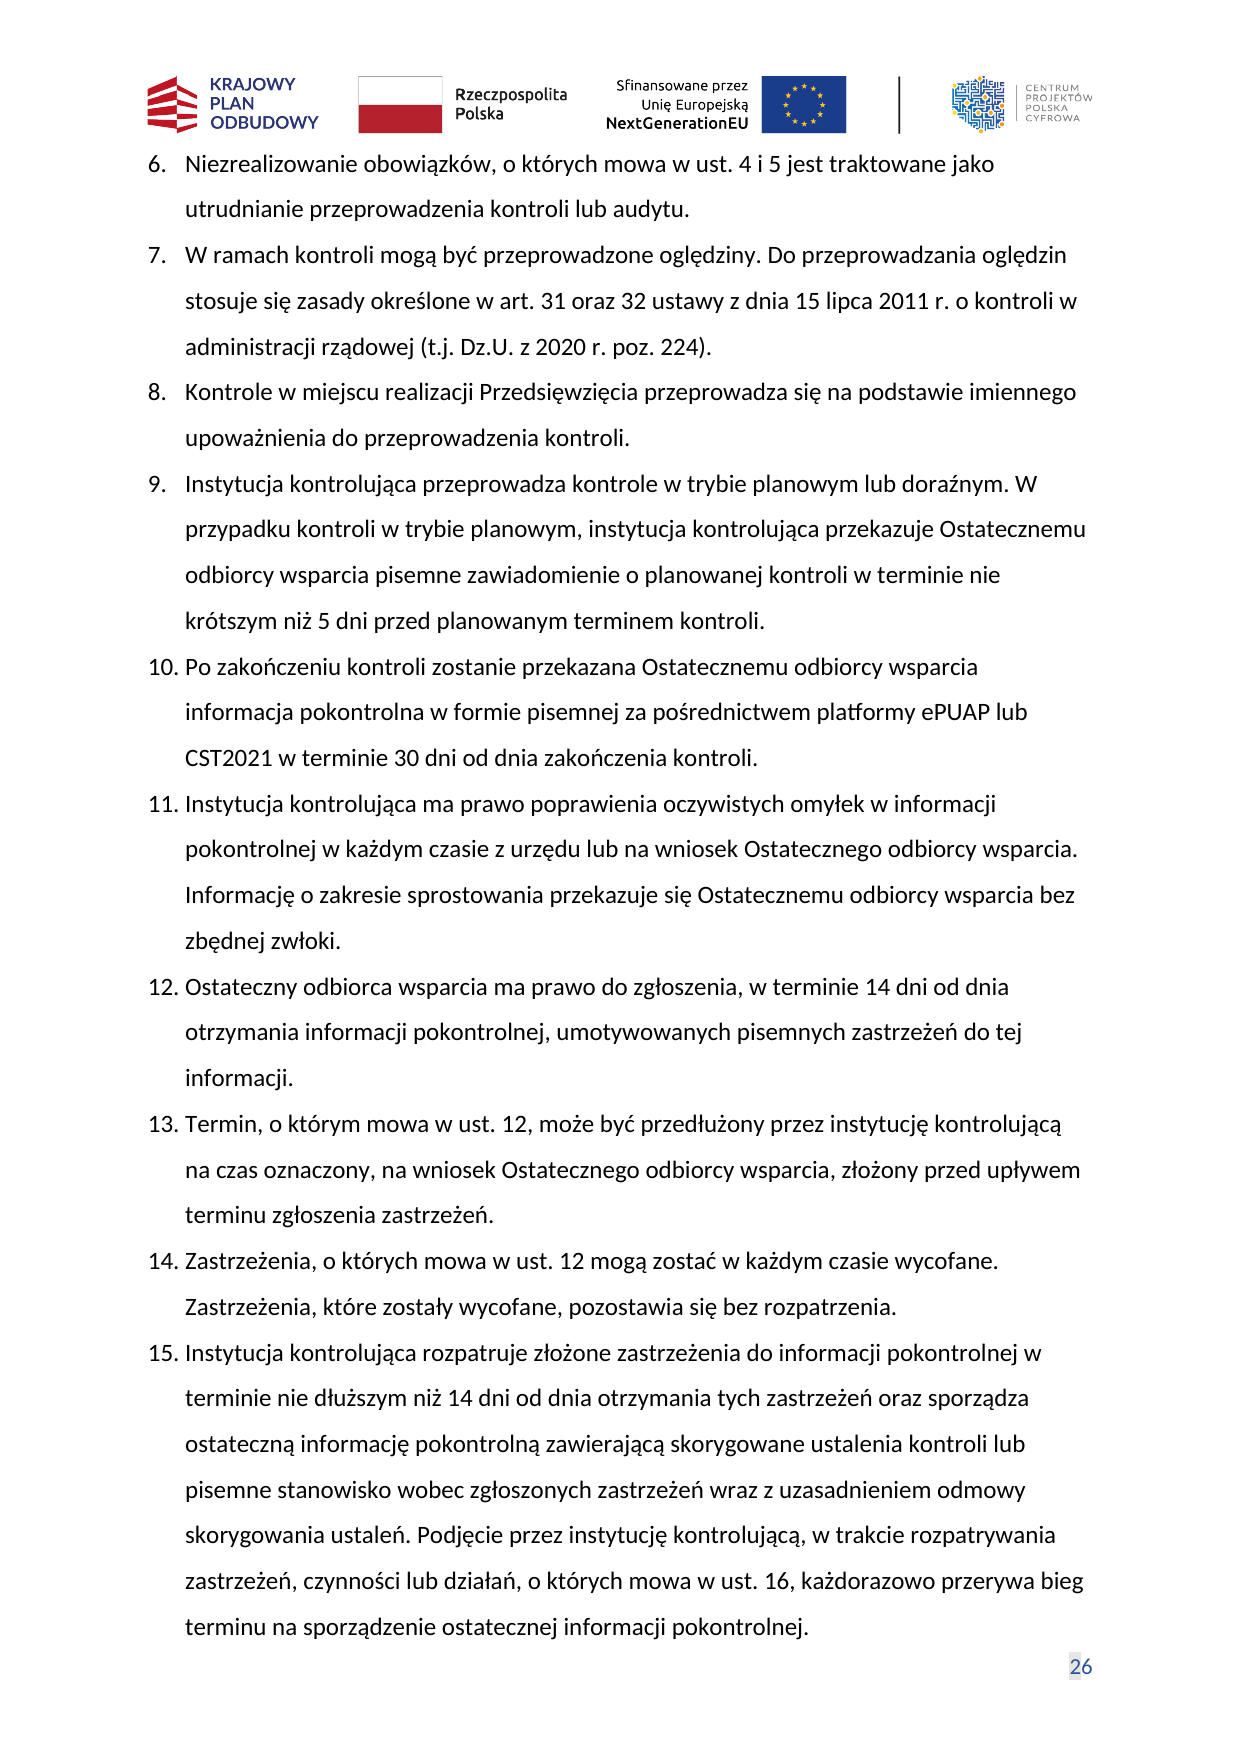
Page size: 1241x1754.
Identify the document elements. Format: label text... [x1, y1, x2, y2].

list Zastrzeżenia, o których mowa w ust. 12 mogą zostać w każdym czasie wycofane. Zastrzeżenia, które zostały wycofane, pozostawia się bez rozpatrzenia. [148, 1245, 1092, 1321]
list Niezrealizowanie obowiązków, o których mowa w ust. 4 i 5 jest traktowane jako utrudnianie przeprowadzenia kontroli lub audytu. [148, 148, 1092, 224]
list W ramach kontroli mogą być przeprowadzone oględziny. Do przeprowadzania oględzin stosuje się zasady określone w art. 31 oraz 32 ustawy z dnia 15 lipca 2011 r. o kontroli w administracji rządowej (t.j. Dz.U. z 2020 r. poz. 224). [148, 239, 1092, 361]
list Instytucja kontrolująca przeprowadza kontrole w trybie planowym lub doraźnym. W przypadku kontroli w trybie planowym, instytucja kontrolująca przekazuje Ostatecznemu odbiorcy wsparcia pisemne zawiadomienie o planowanej kontroli w terminie nie krótszym niż 5 dni przed planowanym terminem kontroli. [148, 468, 1092, 636]
list Instytucja kontrolująca ma prawo poprawienia oczywistych omyłek w informacji pokontrolnej w każdym czasie z urzędu lub na wniosek Ostatecznego odbiorcy wsparcia. Informację o zakresie sprostowania przekazuje się Ostatecznemu odbiorcy wsparcia bez zbędnej zwłoki. [148, 788, 1092, 956]
list Termin, o którym mowa w ust. 12, może być przedłużony przez instytucję kontrolującą na czas oznaczony, na wniosek Ostatecznego odbiorcy wsparcia, złożony przed upływem terminu zgłoszenia zastrzeżeń. [148, 1108, 1092, 1230]
list Po zakończeniu kontroli zostanie przekazana Ostatecznemu odbiorcy wsparcia informacja pokontrolna w formie pisemnej za pośrednictwem platformy ePUAP lub CST2021 w terminie 30 dni od dnia zakończenia kontroli. [148, 651, 1092, 773]
list Ostateczny odbiorca wsparcia ma prawo do zgłoszenia, w terminie 14 dni od dnia otrzymania informacji pokontrolnej, umotywowanych pisemnych zastrzeżeń do tej informacji. [148, 971, 1092, 1093]
list Instytucja kontrolująca rozpatruje złożone zastrzeżenia do informacji pokontrolnej w terminie nie dłuższym niż 14 dni od dnia otrzymania tych zastrzeżeń oraz sporządza ostateczną informację pokontrolną zawierającą skorygowane ustalenia kontroli lub pisemne stanowisko wobec zgłoszonych zastrzeżeń wraz z uzasadnieniem odmowy skorygowania ustaleń. Podjęcie przez instytucję kontrolującą, w trakcie rozpatrywania zastrzeżeń, czynności lub działań, o których mowa w ust. 16, każdorazowo przerywa bieg terminu na sporządzenie ostatecznej informacji pokontrolnej. [148, 1337, 1092, 1642]
list Kontrole w miejscu realizacji Przedsięwzięcia przeprowadza się na podstawie imiennego upoważnienia do przeprowadzenia kontroli. [148, 376, 1092, 453]
picture [147, 76, 1093, 134]
